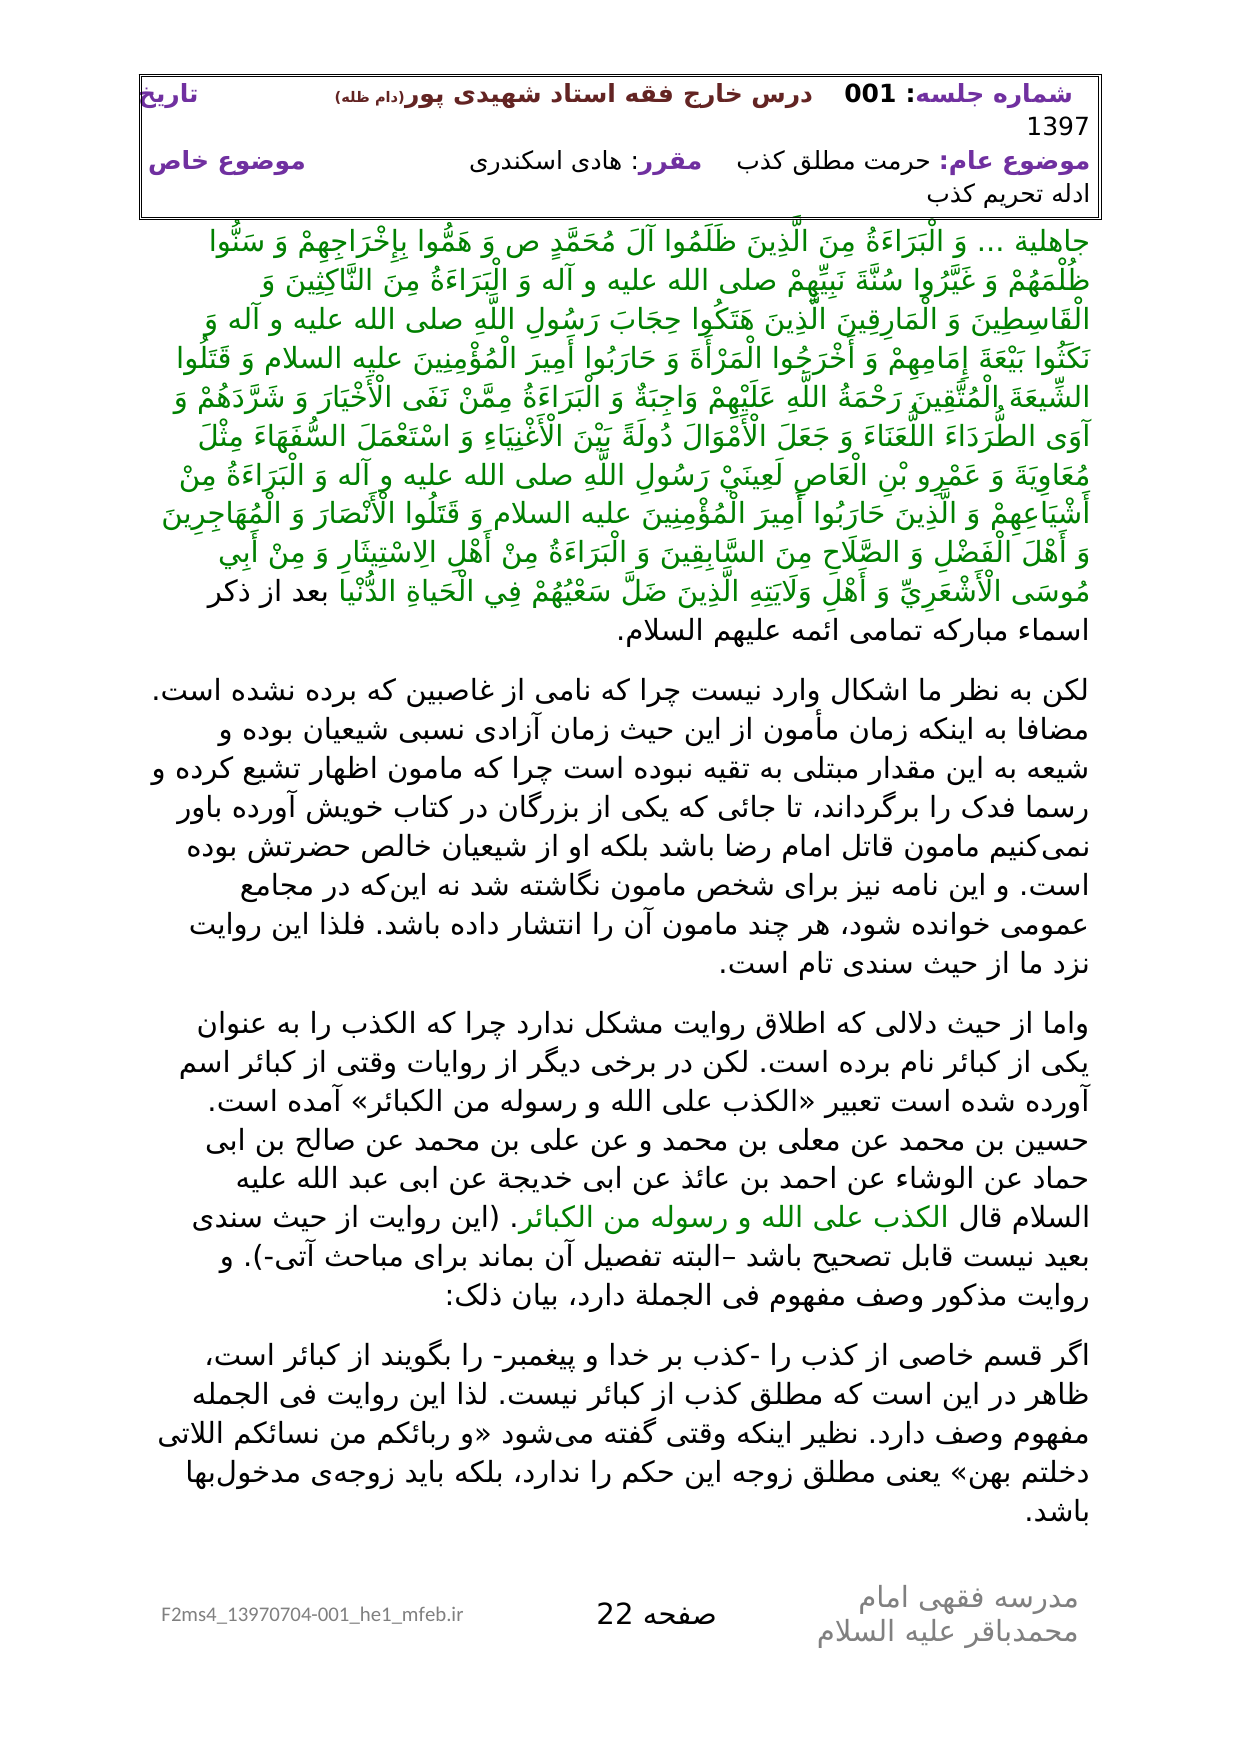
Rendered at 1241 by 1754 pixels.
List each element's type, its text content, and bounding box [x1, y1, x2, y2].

text واما از حیث دلالی که اطلاق روایت مشکل ندارد چرا که الکذب را به عنوان یکی از کبائر نام برده است. لکن در برخی دیگر از روایات وقتی از کبائر اسم آورده شده است تعبیر «الکذب علی الله و رسوله من الکبائر» آمده است. حسین بن محمد عن معلی بن محمد و عن علی بن محمد عن صالح بن ابی حماد عن الوشاء عن احمد بن عائذ عن ابی خدیجة عن ابی عبد الله علیه السلام قال الکذب علی الله و رسوله من الکبائر. (این روایت از حیث سندی بعید نیست قابل تصحیح باشد –البته تفصیل آن بماند برای مباحث آتی-). و روایت مذکور وصف مفهوم فی الجملة دارد، بیان ذلک: [150, 1006, 1090, 1313]
text اگر قسم خاصی از کذب را -‌کذب بر خدا و پیغمبر- را بگویند از کبائر است، ظاهر در این است که مطلق کذب از کبائر نیست. لذا این روایت فی الجمله مفهوم وصف دارد. نظیر اینکه وقتی گفته می‌‌شود «و ربائکم من نسائکم اللاتی دخلتم بهن» یعنی مطلق زوجه این حکم را ندارد، بلکه ‌باید زوجه‌ی مدخول‌بها باشد. [150, 1338, 1090, 1528]
text لکن به نظر ما اشکال وارد نیست چرا که نامی از غاصبین که برده نشده است. مضافا به اینکه زمان مأمون از این حیث زمان آزادی نسبی شیعیان بوده و شیعه به این مقدار مبتلی به تقیه نبوده است چرا که مامون اظهار تشیع کرده و رسما فدک را برگرداند، تا جائی که یکی از بزرگان در کتاب خویش آورده باور نمی‌کنیم مامون قاتل امام رضا باشد بلکه او از شیعیان خالص حضرتش بوده است. و این نامه نیز برای شخص مامون نگاشته شد نه این‌که در مجامع عمومی خوانده شود، هر چند مامون آن را انتشار داده باشد. فلذا این روایت نزد ما از حیث سندی تام است. [150, 673, 1090, 980]
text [150, 224, 1090, 648]
